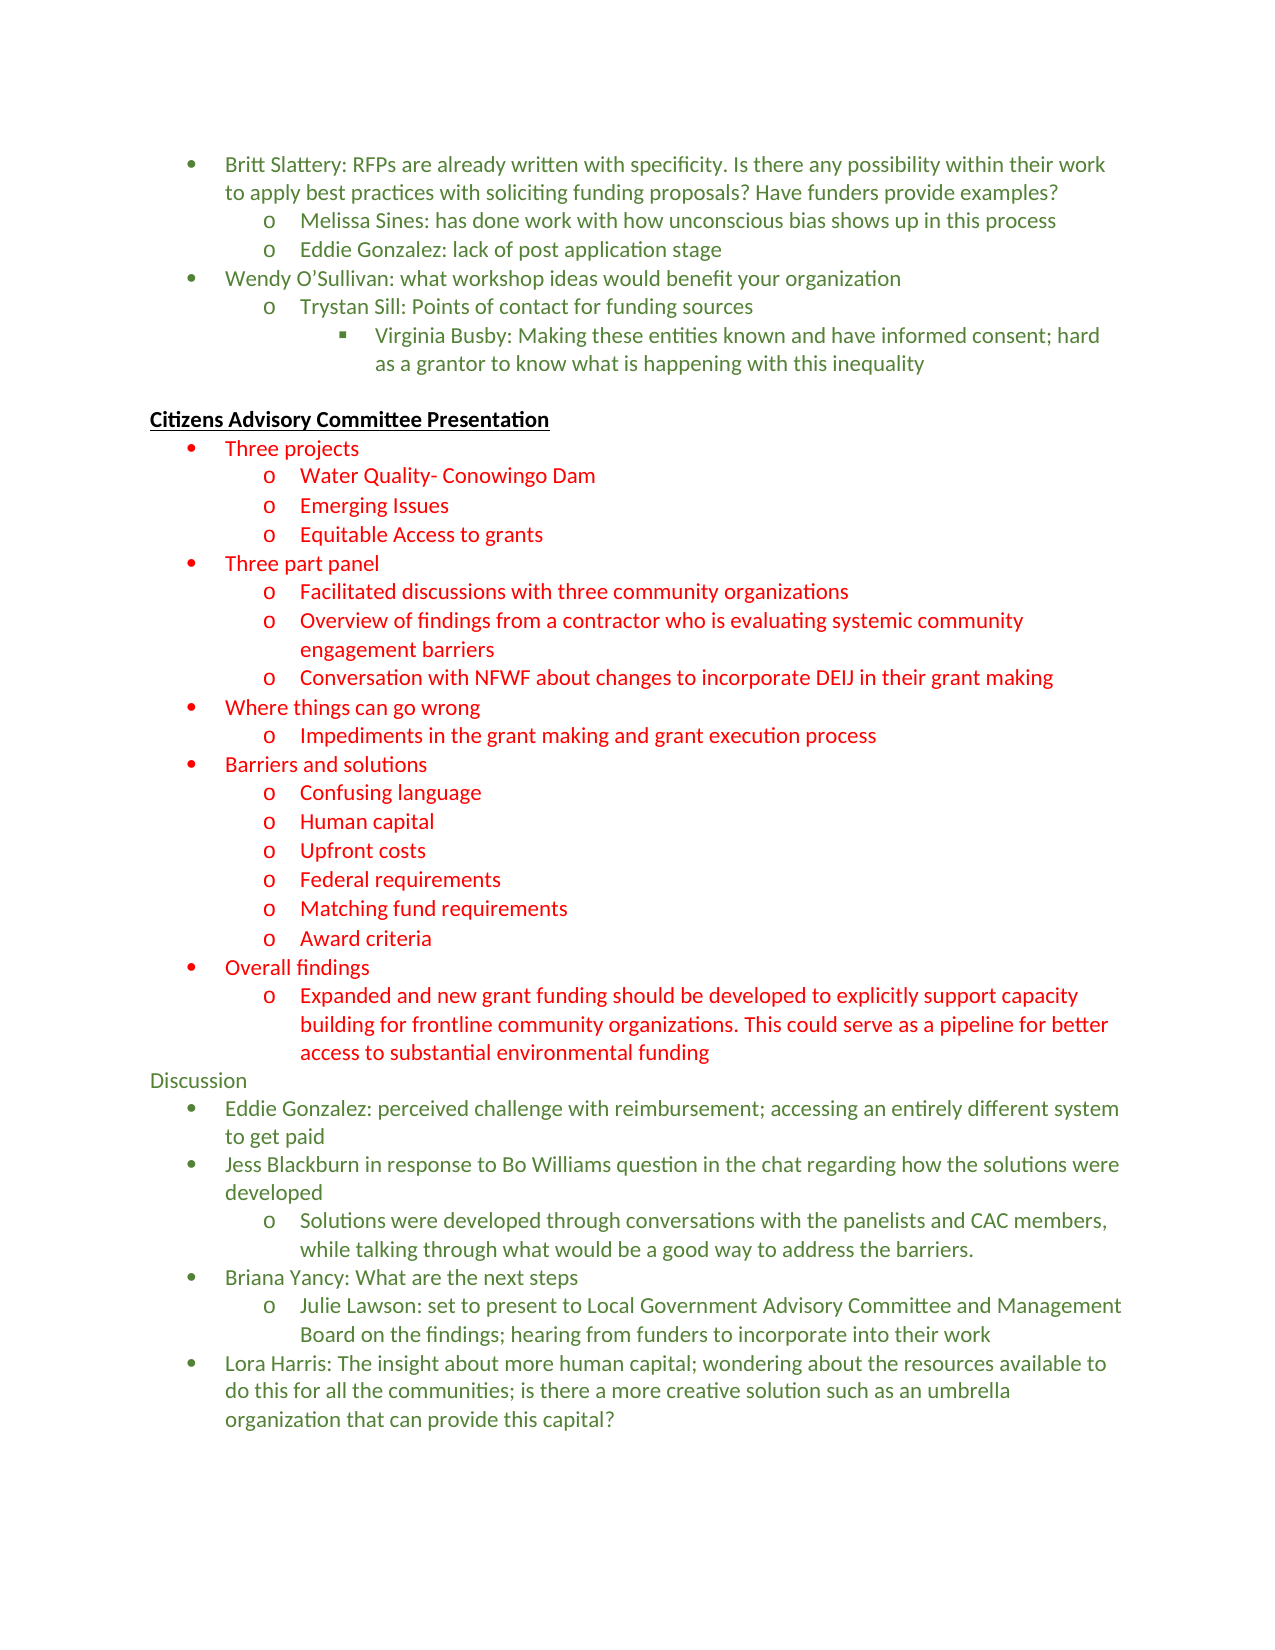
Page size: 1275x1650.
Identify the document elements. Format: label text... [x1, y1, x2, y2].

list Matching fund requirements [262, 894, 1125, 924]
list Human capital [262, 807, 1125, 836]
list Jess Blackburn in response to Bo Williams question in the chat regarding how the solutions were developed [187, 1150, 1125, 1206]
list Three part panel [187, 549, 1125, 577]
list Facilitated discussions with three community organizations [262, 577, 1125, 606]
list Equitable Access to grants [262, 520, 1125, 549]
list Virginia Busby: Making these entities known and have informed consent; hard as a grantor to know what is happening with this inequality [337, 322, 1125, 378]
list Conversation with NFWF about changes to incorporate DEIJ in their grant making [262, 663, 1125, 693]
list Federal requirements [262, 865, 1125, 894]
list Trystan Sill: Points of contact for funding sources [262, 292, 1125, 322]
list Julie Lawson: set to present to Local Government Advisory Committee and Management Board on the findings; hearing from funders to incorporate into their work [262, 1291, 1125, 1349]
list Confusing language [262, 778, 1125, 807]
list Three projects [187, 434, 1125, 462]
list Lora Harris: The insight about more human capital; wondering about the resources available to do this for all the communities; is there a more creative solution such as an umbrella organization that can provide this capital? [187, 1349, 1125, 1433]
list Where things can go wrong [187, 693, 1125, 721]
list Melissa Sines: has done work with how unconscious bias shows up in this process [262, 206, 1125, 235]
list Upfront costs [262, 836, 1125, 865]
list Emerging Issues [262, 491, 1125, 520]
list Briana Yancy: What are the next steps [187, 1263, 1125, 1291]
text Citizens Advisory Committee Presentation [150, 406, 1125, 434]
list Eddie Gonzalez: lack of post application stage [262, 235, 1125, 264]
list Wendy O’Sullivan: what workshop ideas would benefit your organization [187, 264, 1125, 292]
list Impediments in the grant making and grant execution process [262, 721, 1125, 750]
text Discussion [150, 1066, 1125, 1094]
list Expanded and new grant funding should be developed to explicitly support capacity building for frontline community organizations. This could serve as a pipeline for better access to substantial environmental funding [262, 981, 1125, 1066]
list Award criteria [262, 924, 1125, 953]
list Eddie Gonzalez: perceived challenge with reimbursement; accessing an entirely different system to get paid [187, 1094, 1125, 1150]
list Britt Slattery: RFPs are already written with specificity. Is there any possibility within their work to apply best practices with soliciting funding proposals? Have funders provide examples? [187, 150, 1125, 206]
list Barriers and solutions [187, 750, 1125, 778]
list Overall findings [187, 953, 1125, 981]
list Water Quality- Conowingo Dam [262, 462, 1125, 491]
list Overview of findings from a contractor who is evaluating systemic community engagement barriers [262, 606, 1125, 663]
list Solutions were developed through conversations with the panelists and CAC members, while talking through what would be a good way to address the barriers. [262, 1206, 1125, 1263]
